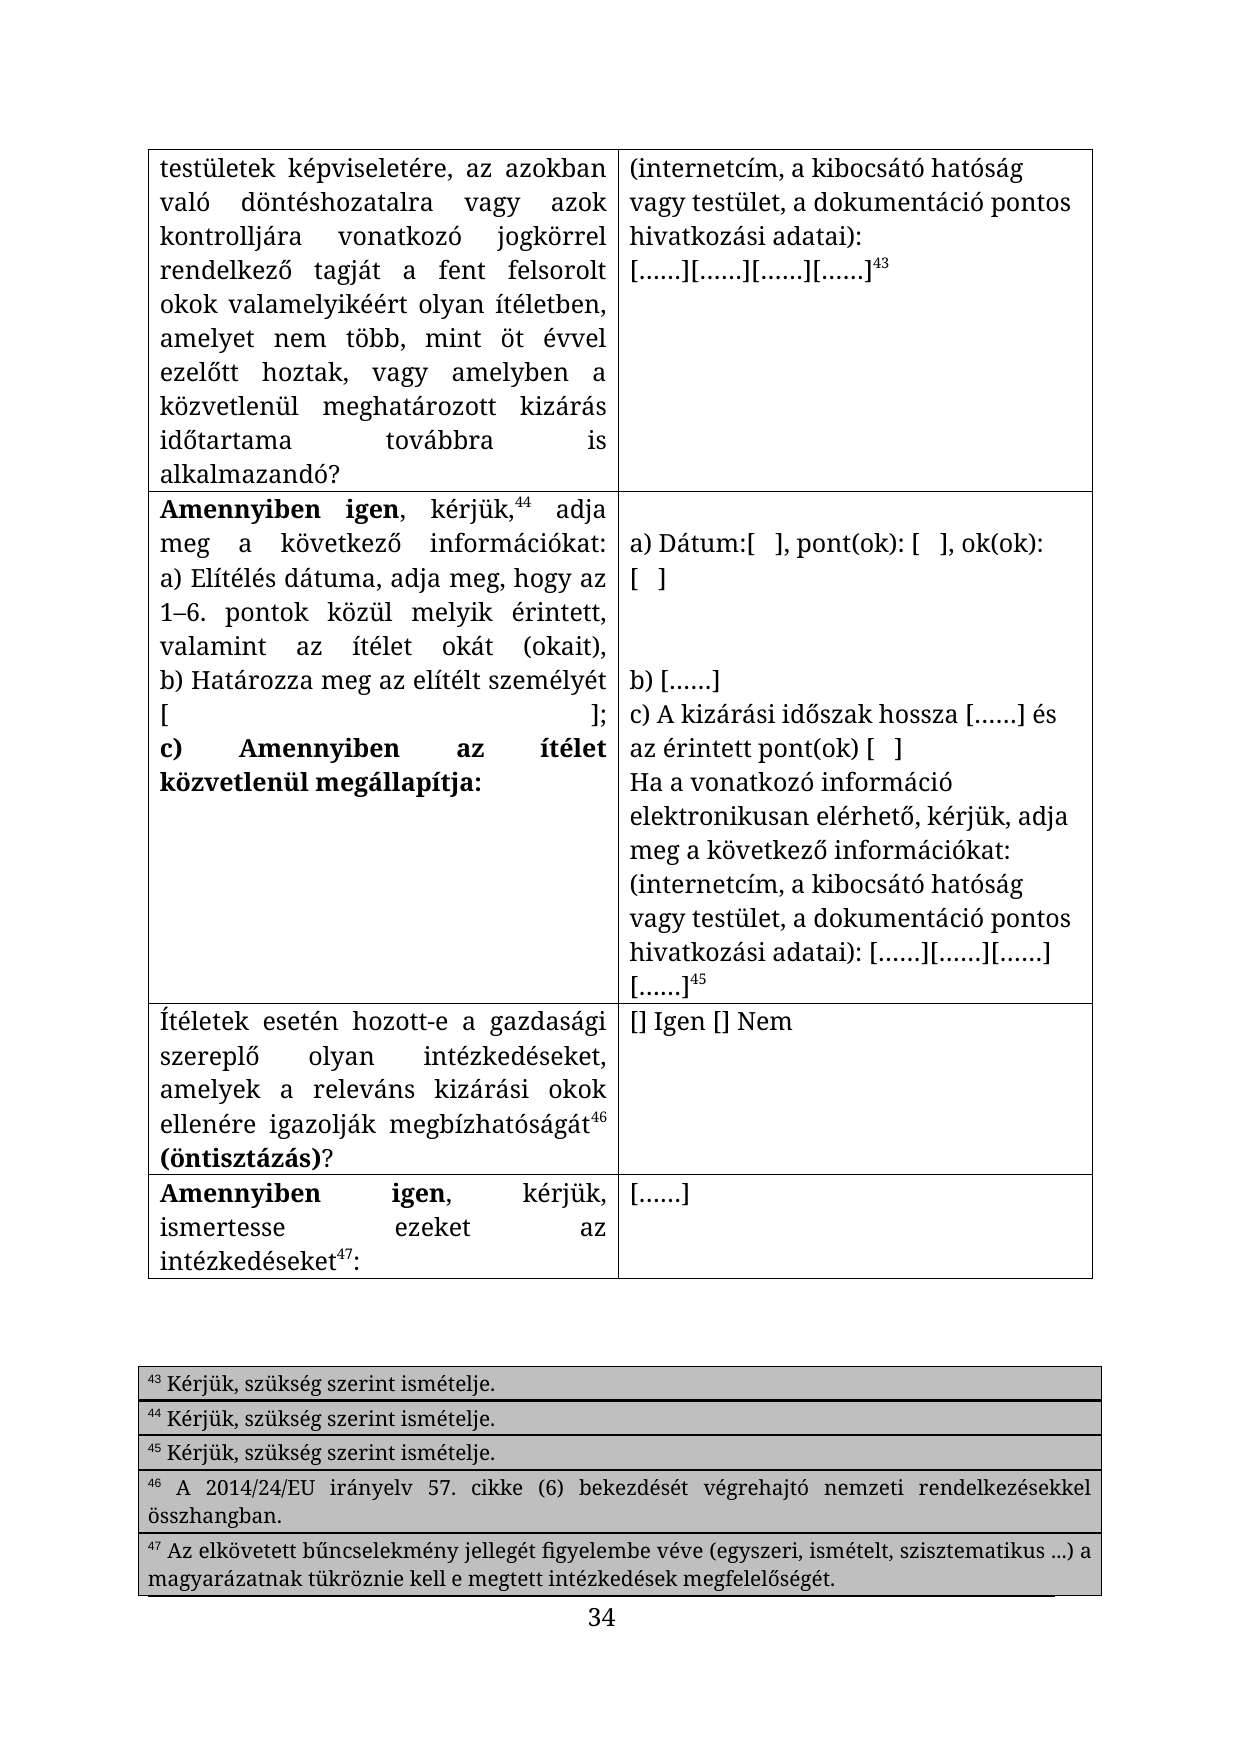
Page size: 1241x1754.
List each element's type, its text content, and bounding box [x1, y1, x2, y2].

table_cell Amennyiben igen, kérjük, adja meg a következő információkat: a) Elítélés dátuma, adja meg, hogy az 1–6. pontok közül melyik érintett, valamint az ítélet okát (okait), b) Határozza meg az elítélt személyét [ ]; c) Amennyiben az ítélet közvetlenül megállapítja: [149, 492, 618, 1003]
table_cell [] Igen [] Nem Ha a vonatkozó információ elektronikusan elérhető, kérjük, adja meg a következő információkat: (internetcím, a kibocsátó hatóság vagy testület, a dokumentáció pontos hivatkozási adatai): [……][……][……][……] [619, 150, 1092, 491]
table_cell [] Igen [] Nem [619, 1004, 1092, 1174]
table_cell [……] [619, 1175, 1092, 1278]
table_cell Ítéletek esetén hozott-e a gazdasági szereplő olyan intézkedéseket, amelyek a releváns kizárási okok ellenére igazolják megbízhatóságát (öntisztázás)? [149, 1004, 618, 1174]
table_cell a) Dátum:[ ], pont(ok): [ ], ok(ok):[ ] b) [……] c) A kizárási időszak hossza [……] és az érintett pont(ok) [ ] Ha a vonatkozó információ elektronikusan elérhető, kérjük, adja meg a következő információkat: (internetcím, a kibocsátó hatóság vagy testület, a dokumentáció pontos hivatkozási adatai): [……][……][……][……] [619, 492, 1092, 1003]
table_cell Amennyiben igen, kérjük, ismertesse ezeket az intézkedéseket: [149, 1175, 618, 1278]
table_cell Jogerősen elítélték-e a gazdasági szereplőt vagy a gazdasági szereplő igazgató, vezető vagy felügyelő testületének tagját, illetve az e testületek képviseletére, az azokban való döntéshozatalra vagy azok kontrolljára vonatkozó jogkörrel rendelkező tagját a fent felsorolt okok valamelyikéért olyan ítéletben, amelyet nem több, mint öt évvel ezelőtt hoztak, vagy amelyben a közvetlenül meghatározott kizárás időtartama továbbra is alkalmazandó? [149, 150, 618, 491]
